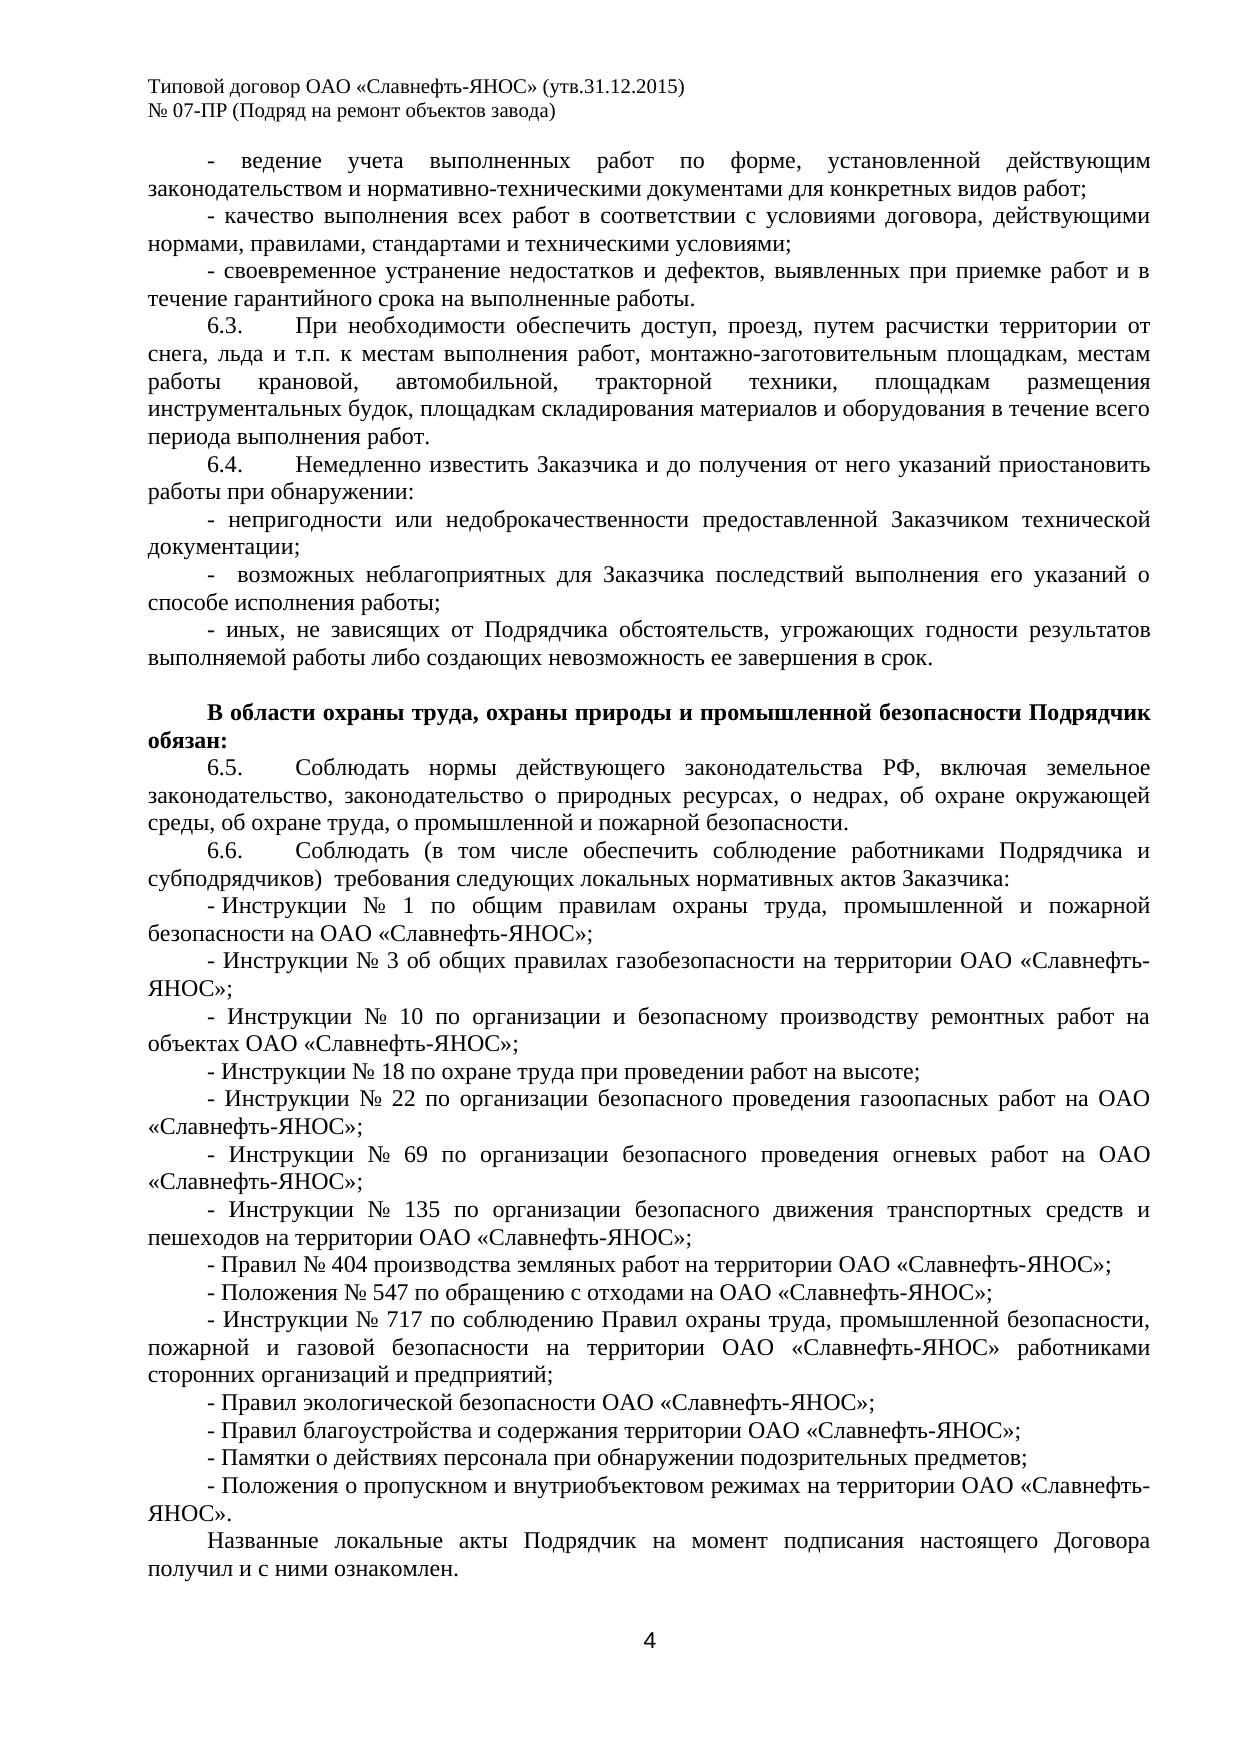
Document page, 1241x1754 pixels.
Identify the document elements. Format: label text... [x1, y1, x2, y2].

text В области охраны труда, охраны природы и промышленной безопасности Подрядчик обязан: [148, 698, 1152, 753]
list Соблюдать нормы действующего законодательства РФ, включая земельное законодательство, законодательство о природных ресурсах, о недрах, об охране окружающей среды, об охране труда, о промышленной и пожарной безопасности. [148, 753, 1152, 836]
text - Правил экологической безопасности ОАО «Славнефть-ЯНОС»; [148, 1388, 1152, 1416]
text - ведение учета выполненных работ по форме, установленной действующим законодательством и нормативно-техническими документами для конкретных видов работ; [148, 146, 1152, 201]
list При необходимости обеспечить доступ, проезд, путем расчистки территории от снега, льда и т.п. к местам выполнения работ, монтажно-заготовительным площадкам, местам работы крановой, автомобильной, тракторной техники, площадкам размещения инструментальных будок, площадкам складирования материалов и оборудования в течение всего периода выполнения работ. [148, 312, 1152, 449]
text - непригодности или недоброкачественности предоставленной Заказчиком технической документации; [148, 505, 1152, 560]
text - Правил № 404 производства земляных работ на территории ОАО «Славнефть-ЯНОС»; [148, 1250, 1152, 1278]
text - Положения о пропускном и внутриобъектовом режимах на территории ОАО «Славнефть-ЯНОС». [148, 1471, 1152, 1526]
text - Памятки о действиях персонала при обнаружении подозрительных предметов; [148, 1443, 1152, 1471]
text - своевременное устранение недостатков и дефектов, выявленных при приемке работ и в течение гарантийного срока на выполненные работы. [148, 256, 1152, 312]
text - Инструкции № 69 по организации безопасного проведения огневых работ на ОАО «Славнефть-ЯНОС»; [148, 1140, 1152, 1195]
text - качество выполнения всех работ в соответствии с условиями договора, действующими нормами, правилами, стандартами и техническими условиями; [148, 201, 1152, 256]
text - Инструкции № 3 об общих правилах газобезопасности на территории ОАО «Славнефть-ЯНОС»; [148, 946, 1152, 1002]
list Соблюдать (в том числе обеспечить соблюдение работниками Подрядчика и субподрядчиков) требования следующих локальных нормативных актов Заказчика: [148, 836, 1152, 891]
text - возможных неблагоприятных для Заказчика последствий выполнения его указаний о способе исполнения работы; [148, 560, 1152, 615]
text - Инструкции № 10 по организации и безопасному производству ремонтных работ на объектах ОАО «Славнефть-ЯНОС»; [148, 1002, 1152, 1057]
text - Инструкции № 717 по соблюдению Правил охраны труда, промышленной безопасности, пожарной и газовой безопасности на территории ОАО «Славнефть-ЯНОС» работниками сторонних организаций и предприятий; [148, 1305, 1152, 1388]
list Немедленно известить Заказчика и до получения от него указаний приостановить работы при обнаружении: [148, 449, 1152, 505]
text - Инструкции № 1 по общим правилам охраны труда, промышленной и пожарной безопасности на ОАО «Славнефть-ЯНОС»; [148, 891, 1152, 946]
text - Инструкции № 18 по охране труда при проведении работ на высоте; [148, 1057, 1152, 1084]
text Названные локальные акты Подрядчик на момент подписания настоящего Договора получил и с ними ознакомлен. [148, 1526, 1152, 1581]
text - Положения № 547 по обращению с отходами на ОАО «Славнефть-ЯНОС»; [148, 1278, 1152, 1305]
text - Инструкции № 135 по организации безопасного движения транспортных средств и пешеходов на территории ОАО «Славнефть-ЯНОС»; [148, 1195, 1152, 1250]
text - иных, не зависящих от Подрядчика обстоятельств, угрожающих годности результатов выполняемой работы либо создающих невозможность ее завершения в срок. [148, 615, 1152, 670]
text - Инструкции № 22 по организации безопасного проведения газоопасных работ на ОАО «Славнефть-ЯНОС»; [148, 1084, 1152, 1140]
text - Правил благоустройства и содержания территории ОАО «Славнефть-ЯНОС»; [148, 1416, 1152, 1443]
